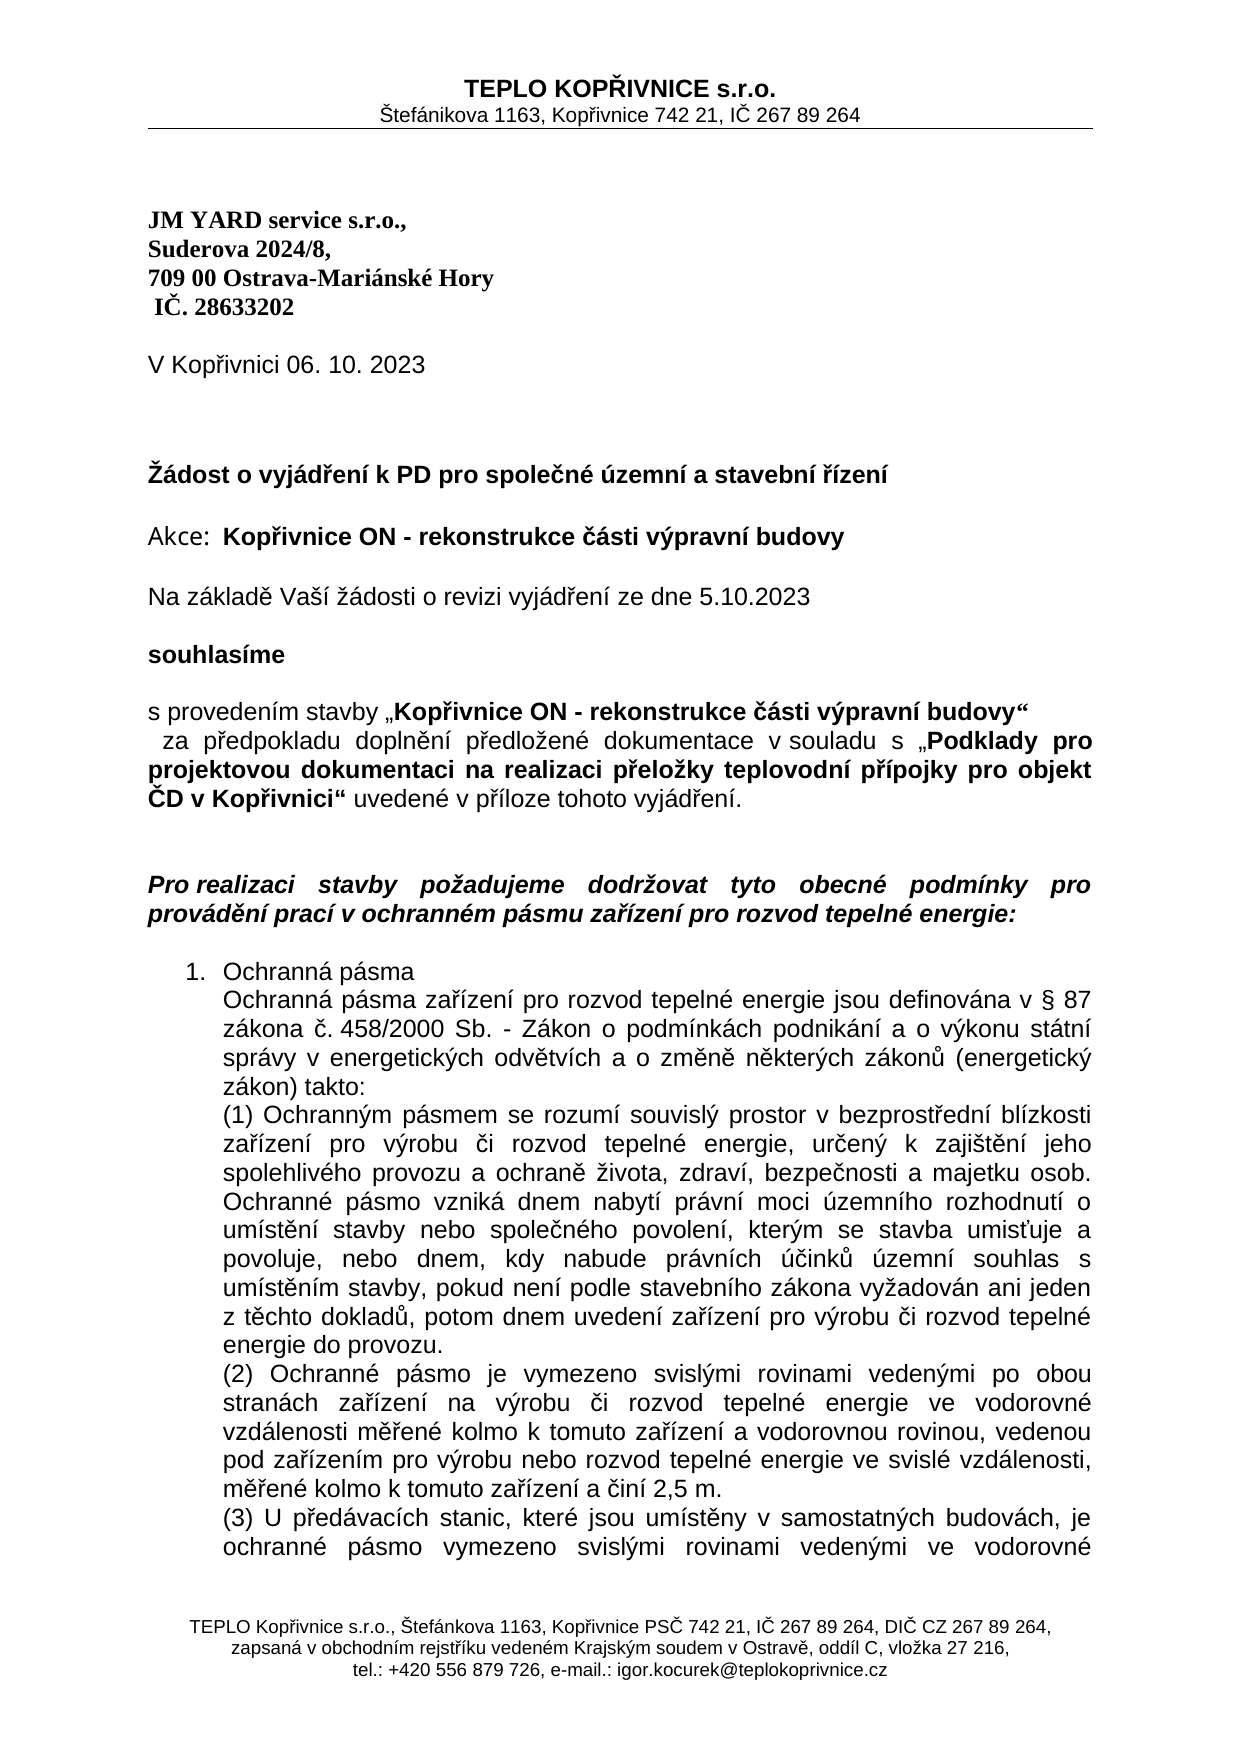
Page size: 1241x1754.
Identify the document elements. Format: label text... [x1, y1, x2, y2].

text Na základě Vaší žádosti o revizi vyjádření ze dne 5.10.2023 [148, 582, 1093, 611]
text souhlasíme [148, 640, 1093, 668]
text V Kopřivnici 06. 10. 2023 [148, 350, 1093, 378]
list Ochranná pásma [185, 957, 1093, 985]
list (1) Ochranným pásmem se rozumí souvislý prostor v bezprostřední blízkosti zařízení pro výrobu či rozvod tepelné energie, určený k zajištění jeho spolehlivého provozu a ochraně života, zdraví, bezpečnosti a majetku osob. Ochranné pásmo vzniká dnem nabytí právní moci územního rozhodnutí o umístění stavby nebo společného povolení, kterým se stavba umisťuje a povoluje, nebo dnem, kdy nabude právních účinků územní souhlas s umístěním stavby, pokud není podle stavebního zákona vyžadován ani jeden z těchto dokladů, potom dnem uvedení zařízení pro výrobu či rozvod tepelné energie do provozu. [223, 1100, 1093, 1359]
list (2) Ochranné pásmo je vymezeno svislými rovinami vedenými po obou stranách zařízení na výrobu či rozvod tepelné energie ve vodorovné vzdálenosti měřené kolmo k tomuto zařízení a vodorovnou rovinou, vedenou pod zařízením pro výrobu nebo rozvod tepelné energie ve svislé vzdálenosti, měřené kolmo k tomuto zařízení a činí 2,5 m. [223, 1359, 1093, 1503]
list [223, 1503, 1093, 1560]
text Akce: Kopřivnice ON - rekonstrukce části výpravní budovy [148, 519, 1093, 553]
text s provedením stavby „Kopřivnice ON - rekonstrukce části výpravní budovy“ [148, 697, 1093, 726]
text Žádost o vyjádření k PD pro společné územní a stavební řízení [148, 460, 1093, 490]
list Ochranná pásma zařízení pro rozvod tepelné energie jsou definována v § 87 zákona č. 458/2000 Sb. - Zákon o podmínkách podnikání a o výkonu státní správy v energetických odvětvích a o změně některých zákonů (energetický zákon) takto: [223, 985, 1093, 1100]
text Pro realizaci stavby požadujeme dodržovat tyto obecné podmínky pro provádění prací v ochranném pásmu zařízení pro rozvod tepelné energie: [148, 870, 1093, 927]
text JM YARD service s.r.o., Suderova 2024/8, 709 00 Ostrava-Mariánské Hory IČ. 28633202 [148, 206, 1093, 321]
text za předpokladu doplnění předložené dokumentace v souladu s „Podklady pro projektovou dokumentaci na realizaci přeložky teplovodní přípojky pro objekt ČD v Kopřivnici“ uvedené v příloze tohoto vyjádření. [148, 726, 1093, 812]
